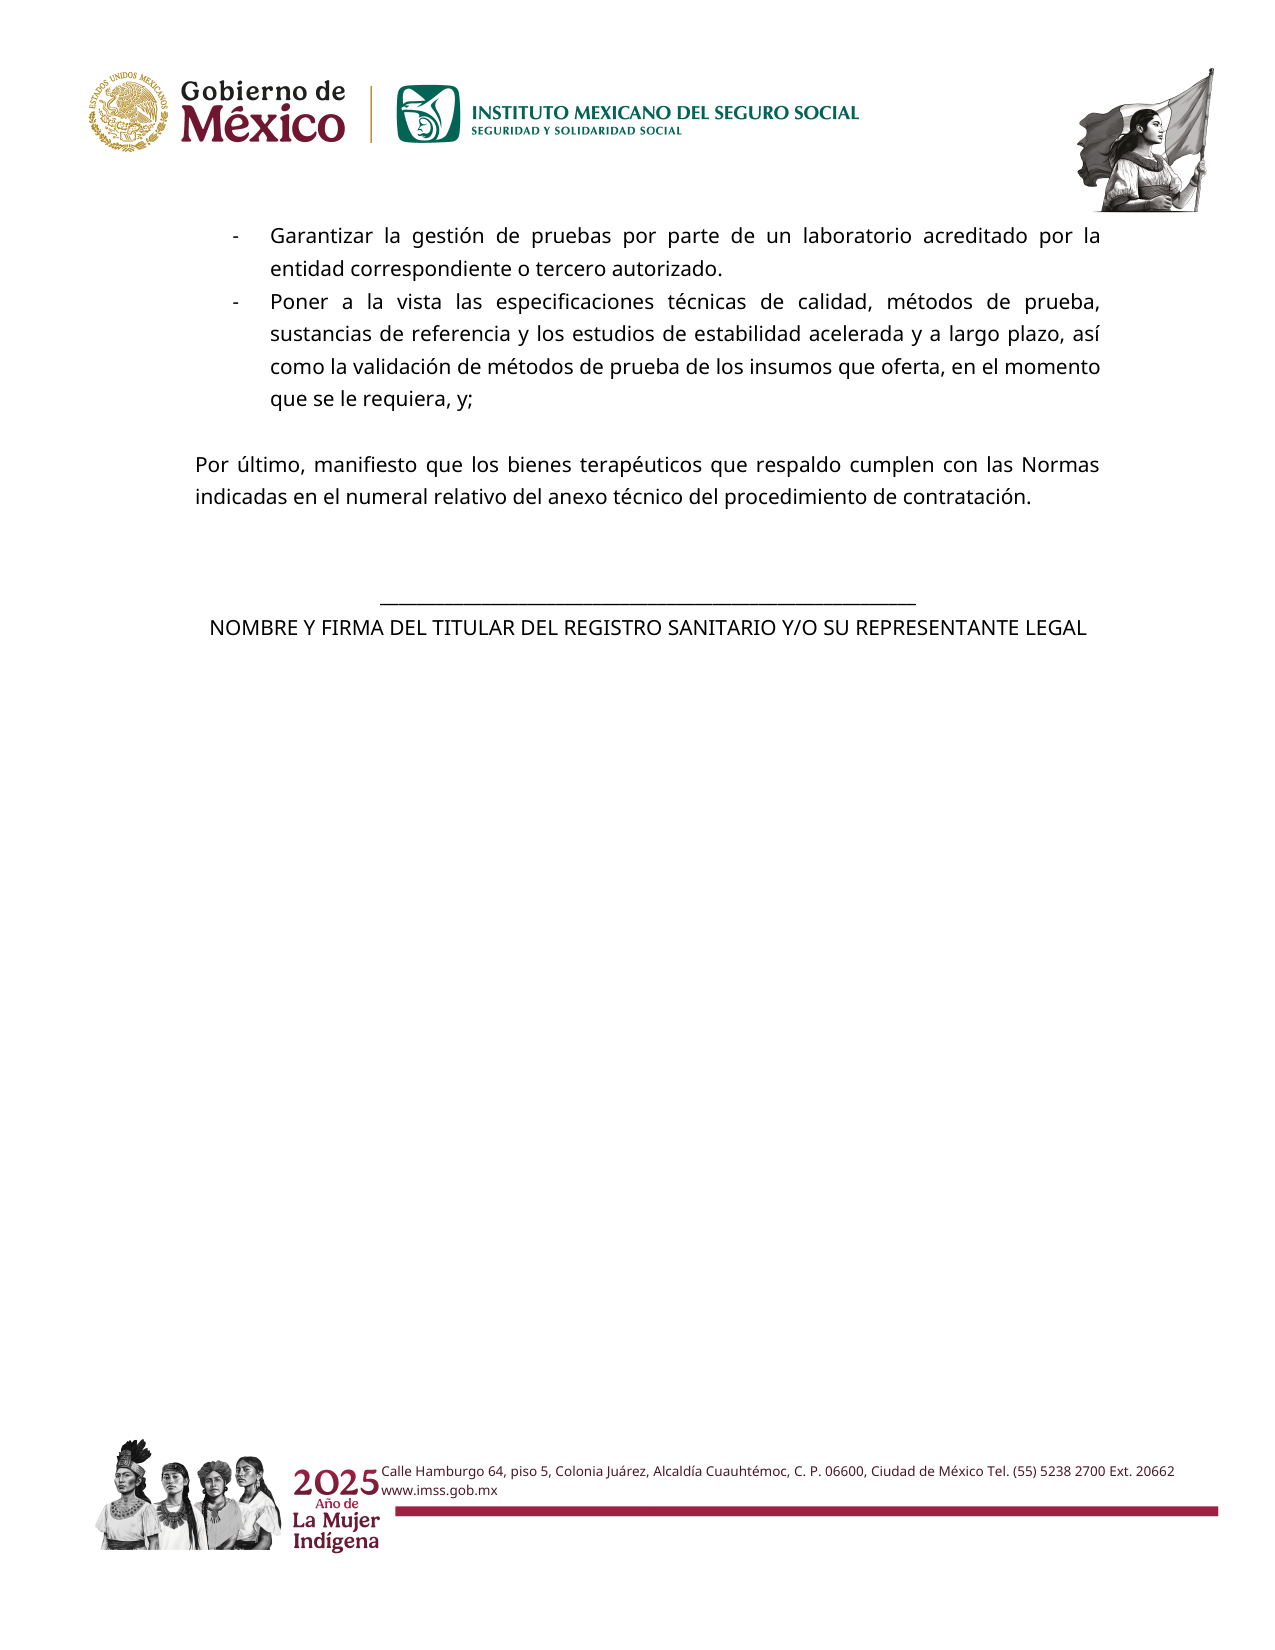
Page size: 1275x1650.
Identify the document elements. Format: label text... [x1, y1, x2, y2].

list Garantizar la gestión de pruebas por parte de un laboratorio acreditado por la entidad correspondiente o tercero autorizado. [232, 222, 1101, 283]
list Poner a la vista las especificaciones técnicas de calidad, métodos de prueba, sustancias de referencia y los estudios de estabilidad acelerada y a largo plazo, así como la validación de métodos de prueba de los insumos que oferta, en el momento que se le requiera, y; [232, 287, 1101, 413]
text NOMBRE Y FIRMA DEL TITULAR DEL REGISTRO SANITARIO Y/O SU REPRESENTANTE LEGAL [195, 613, 1101, 641]
text Por último, manifiesto que los bienes terapéuticos que respaldo cumplen con las Normas indicadas en el numeral relativo del anexo técnico del procedimiento de contratación. [195, 450, 1101, 511]
picture [18, 0, 1275, 1649]
text __________________________________________________________ [195, 580, 1101, 609]
